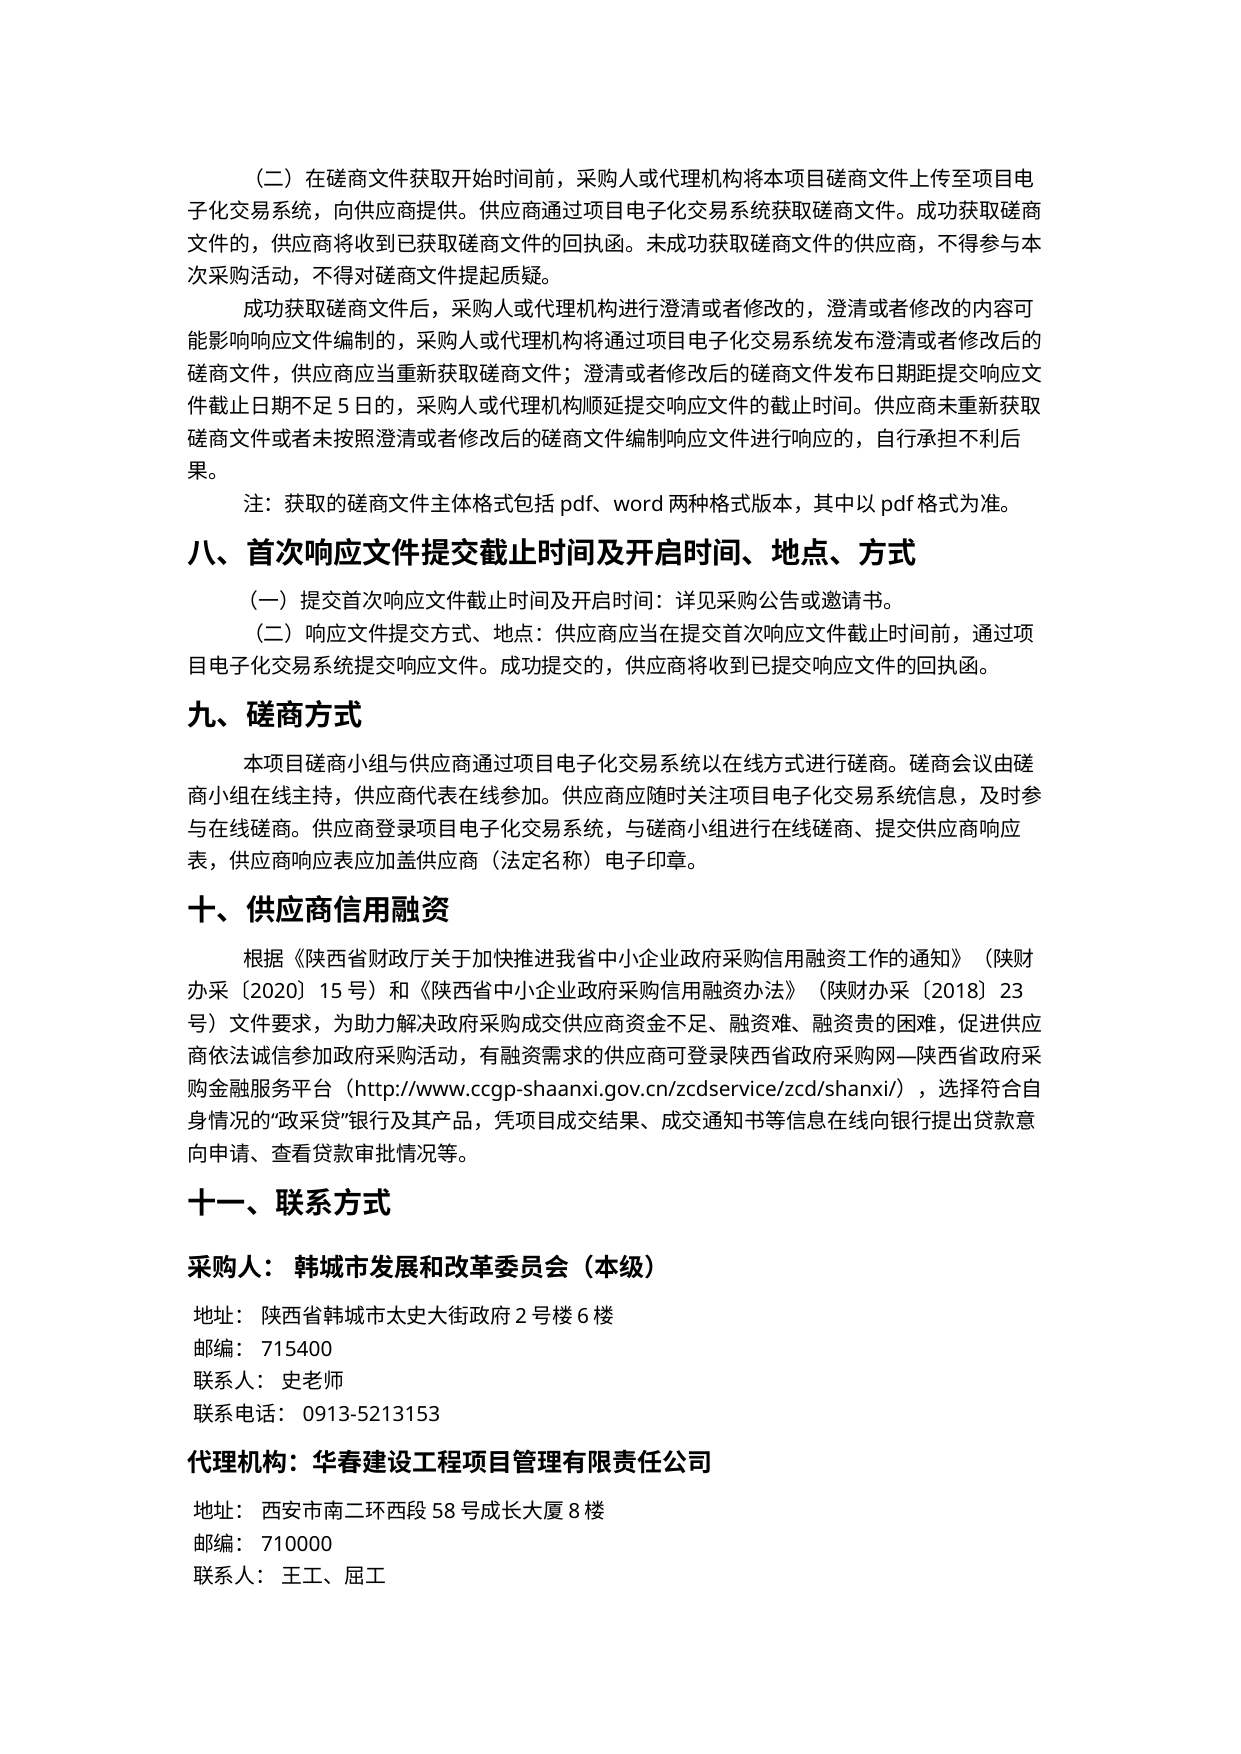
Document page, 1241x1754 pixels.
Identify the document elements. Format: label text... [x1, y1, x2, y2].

text 邮编： 710000 [187, 1527, 1053, 1559]
text 注：获取的磋商文件主体格式包括pdf、word两种格式版本，其中以pdf格式为准。 [187, 487, 1053, 519]
text 成功获取磋商文件后，采购人或代理机构进行澄清或者修改的，澄清或者修改的内容可能影响响应文件编制的，采购人或代理机构将通过项目电子化交易系统发布澄清或者修改后的磋商文件，供应商应当重新获取磋商文件；澄清或者修改后的磋商文件发布日期距提交响应文件截止日期不足5日的，采购人或代理机构顺延提交响应文件的截止时间。供应商未重新获取磋商文件或者未按照澄清或者修改后的磋商文件编制响应文件进行响应的，自行承担不利后果。 [187, 292, 1053, 487]
text 十、供应商信用融资 [187, 877, 1053, 942]
text 九、磋商方式 [187, 682, 1053, 747]
text 十一、联系方式 [187, 1169, 1053, 1234]
text 代理机构：华春建设工程项目管理有限责任公司 [187, 1429, 1053, 1494]
text （一）提交首次响应文件截止时间及开启时间：详见采购公告或邀请书。 [187, 584, 1053, 617]
text （二）在磋商文件获取开始时间前，采购人或代理机构将本项目磋商文件上传至项目电子化交易系统，向供应商提供。供应商通过项目电子化交易系统获取磋商文件。成功获取磋商文件的，供应商将收到已获取磋商文件的回执函。未成功获取磋商文件的供应商，不得参与本次采购活动，不得对磋商文件提起质疑。 [187, 162, 1053, 292]
text 八、首次响应文件提交截止时间及开启时间、地点、方式 [187, 519, 1053, 584]
text 采购人： 韩城市发展和改革委员会（本级） [187, 1234, 1053, 1299]
text 联系人： 王工、屈工 [187, 1559, 1053, 1592]
text 邮编： 715400 [187, 1332, 1053, 1364]
text 地址： 陕西省韩城市太史大街政府2号楼6楼 [187, 1299, 1053, 1332]
text 根据《陕西省财政厅关于加快推进我省中小企业政府采购信用融资工作的通知》（陕财办采〔2020〕15 号）和《陕西省中小企业政府采购信用融资办法》（陕财办采〔2018〕23 号）文件要求，为助力解决政府采购成交供应商资金不足、融资难、融资贵的困难，促进供应商依法诚信参加政府采购活动，有融资需求的供应商可登录陕西省政府采购网—陕西省政府采购金融服务平台（http://www.ccgp-shaanxi.gov.cn/zcdservice/zcd/shanxi/），选择符合自身情况的“政采贷”银行及其产品，凭项目成交结果、成交通知书等信息在线向银行提出贷款意向申请、查看贷款审批情况等。 [187, 942, 1053, 1169]
text 地址： 西安市南二环西段58号成长大厦8楼 [187, 1494, 1053, 1527]
text 联系电话： 0913-5213153 [187, 1397, 1053, 1429]
text 联系人： 史老师 [187, 1364, 1053, 1397]
text 本项目磋商小组与供应商通过项目电子化交易系统以在线方式进行磋商。磋商会议由磋商小组在线主持，供应商代表在线参加。供应商应随时关注项目电子化交易系统信息，及时参与在线磋商。供应商登录项目电子化交易系统，与磋商小组进行在线磋商、提交供应商响应表，供应商响应表应加盖供应商（法定名称）电子印章。 [187, 747, 1053, 877]
text （二）响应文件提交方式、地点：供应商应当在提交首次响应文件截止时间前，通过项目电子化交易系统提交响应文件。成功提交的，供应商将收到已提交响应文件的回执函。 [187, 617, 1053, 682]
